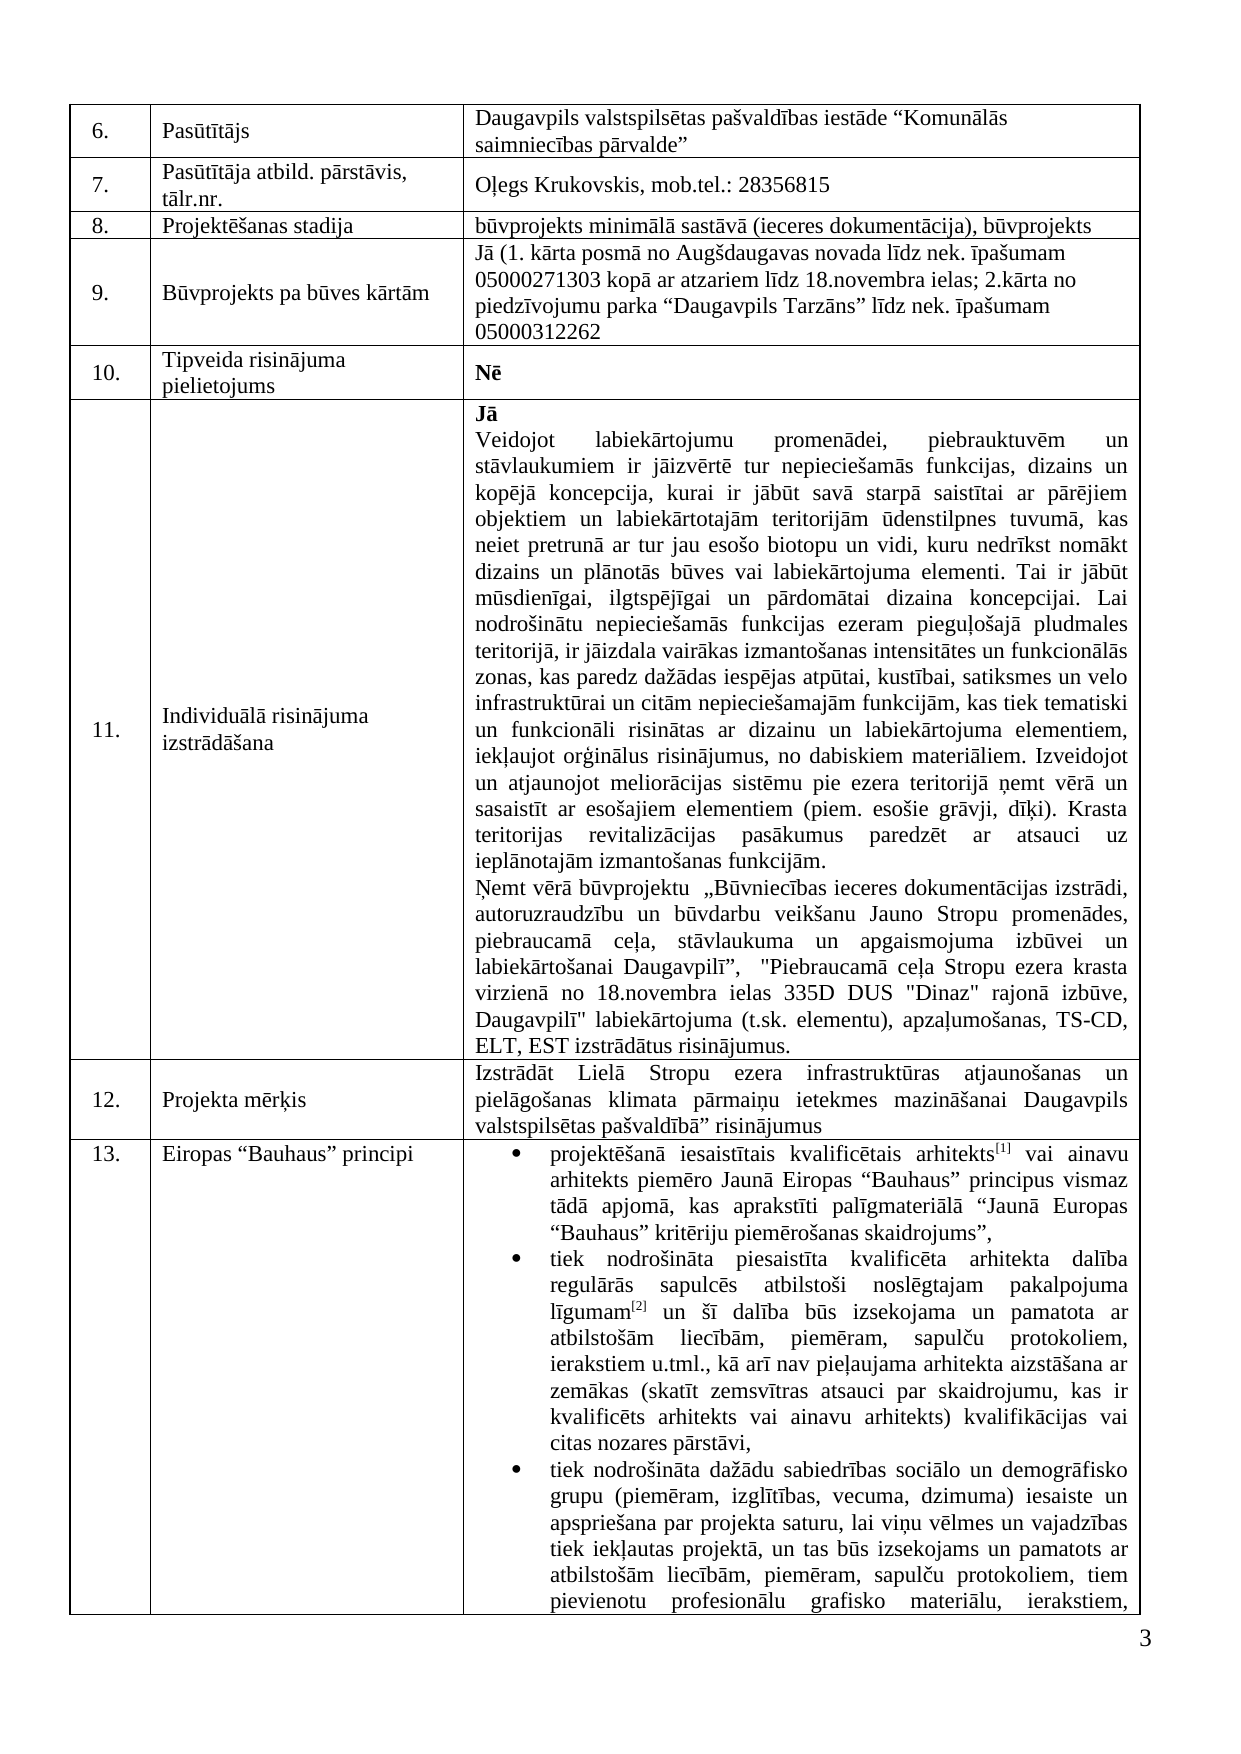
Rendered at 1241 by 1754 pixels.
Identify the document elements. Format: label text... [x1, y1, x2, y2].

table_cell Jā Veidojot labiekārtojumu promenādei, piebrauktuvēm un stāvlaukumiem ir jāizvērtē tur nepieciešamās funkcijas, dizains un kopējā koncepcija, kurai ir jābūt savā starpā saistītai ar pārējiem objektiem un labiekārtotajām teritorijām ūdenstilpnes tuvumā, kas neiet pretrunā ar tur jau esošo biotopu un vidi, kuru nedrīkst nomākt dizains un plānotās būves vai labiekārtojuma elementi. Tai ir jābūt mūsdienīgai, ilgtspējīgai un pārdomātai dizaina koncepcijai. Lai nodrošinātu nepieciešamās funkcijas ezeram pieguļošajā pludmales teritorijā, ir jāizdala vairākas izmantošanas intensitātes un funkcionālās zonas, kas paredz dažādas iespējas atpūtai, kustībai, satiksmes un velo infrastruktūrai un citām nepieciešamajām funkcijām, kas tiek tematiski un funkcionāli risinātas ar dizainu un labiekārtojuma elementiem, iekļaujot orģinālus risinājumus, no dabiskiem materiāliem. Izveidojot un atjaunojot meliorācijas sistēmu pie ezera teritorijā ņemt vērā un sasaistīt ar esošajiem elementiem (piem. esošie grāvji, dīķi). Krasta teritorijas revitalizācijas pasākumus paredzēt ar atsauci uz ieplānotajām izmantošanas funkcijām. Ņemt vērā būvprojektu „Būvniecības ieceres dokumentācijas izstrādi, autoruzraudzību un būvdarbu veikšanu Jauno Stropu promenādes, piebraucamā ceļa, stāvlaukuma un apgaismojuma izbūvei un labiekārtošanai Daugavpilī”, "Piebraucamā ceļa Stropu ezera krasta virzienā no 18.novembra ielas 335D DUS "Dinaz" rajonā izbūve, Daugavpilī" labiekārtojuma (t.sk. elementu), apzaļumošanas, TS-CD, ELT, EST izstrādātus risinājumus. [464, 400, 1139, 1058]
table_cell [71, 105, 150, 157]
table_cell Pasūtītāja atbild. pārstāvis, tālr.nr. [151, 158, 463, 211]
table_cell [151, 1140, 463, 1614]
table_cell Jā (1. kārta posmā no Augšdaugavas novada līdz nek. īpašumam 05000271303 kopā ar atzariem līdz 18.novembra ielas; 2.kārta no piedzīvojumu parka “Daugavpils Tarzāns” līdz nek. īpašumam 05000312262 [464, 239, 1139, 345]
table_cell Tipveida risinājuma pielietojums [151, 346, 463, 398]
table_cell Oļegs Krukovskis, mob.tel.: 28356815 [464, 158, 1139, 211]
table_cell [71, 346, 150, 398]
table_cell Pasūtītājs [151, 105, 463, 157]
table_cell [71, 212, 150, 238]
table_cell Individuālā risinājuma izstrādāšana [151, 400, 463, 1058]
table_cell Daugavpils valstspilsētas pašvaldības iestāde “Komunālās saimniecības pārvalde” [464, 105, 1139, 157]
table_cell [71, 239, 150, 345]
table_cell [464, 1140, 1139, 1614]
table_cell būvprojekts minimālā sastāvā (ieceres dokumentācija), būvprojekts [464, 212, 1139, 238]
table_cell Projekta mērķis [151, 1060, 463, 1138]
table_cell [71, 400, 150, 1058]
table_cell Projektēšanas stadija [151, 212, 463, 238]
table_cell Izstrādāt Lielā Stropu ezera infrastruktūras atjaunošanas un pielāgošanas klimata pārmaiņu ietekmes mazināšanai Daugavpils valstspilsētas pašvaldībā” risinājumus [464, 1060, 1139, 1138]
table_cell [71, 1060, 150, 1138]
table_cell Nē [464, 346, 1139, 398]
table_cell [71, 158, 150, 211]
table_cell [71, 1140, 150, 1614]
table_cell Būvprojekts pa būves kārtām [151, 239, 463, 345]
